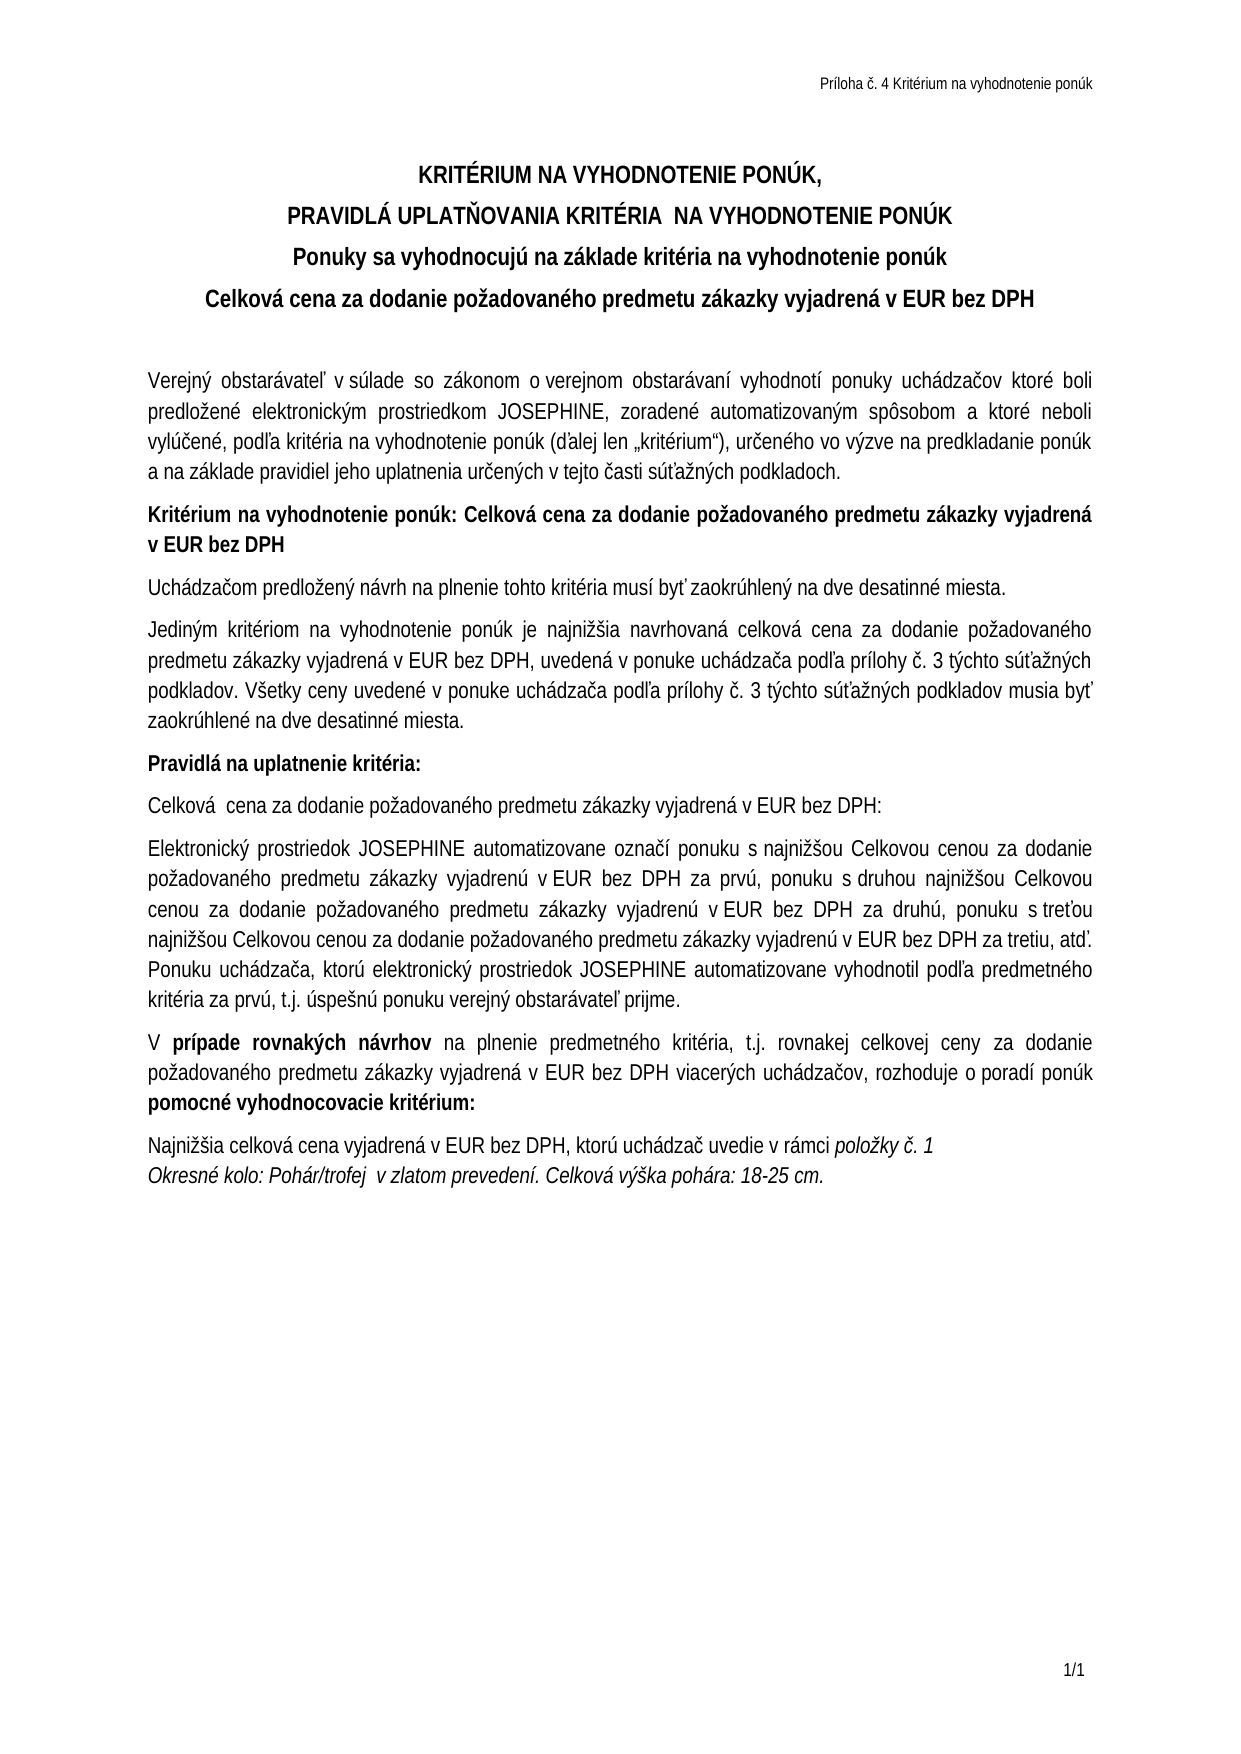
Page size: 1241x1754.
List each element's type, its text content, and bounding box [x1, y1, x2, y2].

text Najnižšia celková cena vyjadrená v EUR bez DPH, ktorú uchádzač uvedie v rámci položky č. 1 [148, 1132, 1093, 1158]
text Elektronický prostriedok JOSEPHINE automatizovane označí ponuku s najnižšou Celkovou cenou za dodanie požadovaného predmetu zákazky vyjadrenú v EUR bez DPH za prvú, ponuku s druhou najnižšou Celkovou cenou za dodanie požadovaného predmetu zákazky vyjadrenú v EUR bez DPH za druhú, ponuku s treťou najnižšou Celkovou cenou za dodanie požadovaného predmetu zákazky vyjadrenú v EUR bez DPH za tretiu, atď. Ponuku uchádzača, ktorú elektronický prostriedok JOSEPHINE automatizovane vyhodnotil podľa predmetného kritéria za prvú, t.j. úspešnú ponuku verejný obstarávateľ prijme. [148, 835, 1093, 1012]
text Celková cena za dodanie požadovaného predmetu zákazky vyjadrená v EUR bez DPH: [148, 792, 1093, 819]
list Okresné kolo: Pohár/trofej v zlatom prevedení. Celková výška pohára: 18-25 cm. [148, 1162, 1093, 1188]
text KRITÉRIUM NA VYHODNOTENIE PONÚK, [148, 160, 1093, 189]
text Kritérium na vyhodnotenie ponúk: Celková cena za dodanie požadovaného predmetu zákazky vyjadrená v EUR bez DPH [148, 501, 1093, 557]
text Ponuky sa vyhodnocujú na základe kritéria na vyhodnotenie ponúk [148, 242, 1093, 271]
text Celková cena za dodanie požadovaného predmetu zákazky vyjadrená v EUR bez DPH [148, 283, 1093, 312]
text Jediným kritériom na vyhodnotenie ponúk je najnižšia navrhovaná celková cena za dodanie požadovaného predmetu zákazky vyjadrená v EUR bez DPH, uvedená v ponuke uchádzača podľa prílohy č. 3 týchto súťažných podkladov. Všetky ceny uvedené v ponuke uchádzača podľa prílohy č. 3 týchto súťažných podkladov musia byť zaokrúhlené na dve desatinné miesta. [148, 616, 1093, 733]
text Pravidlá na uplatnenie kritéria: [148, 750, 1093, 776]
text V prípade rovnakých návrhov na plnenie predmetného kritéria, t.j. rovnakej celkovej ceny za dodanie požadovaného predmetu zákazky vyjadrená v EUR bez DPH viacerých uchádzačov, rozhoduje o poradí ponúk pomocné vyhodnocovacie kritérium: [148, 1029, 1093, 1116]
list Uchádzačom predložený návrh na plnenie tohto kritéria musí byť zaokrúhlený na dve desatinné miesta. [148, 574, 1093, 600]
text PRAVIDLÁ UPLATŇOVANIA KRITÉRIA NA VYHODNOTENIE PONÚK [148, 201, 1093, 230]
text Verejný obstarávateľ v súlade so zákonom o verejnom obstarávaní vyhodnotí ponuky uchádzačov ktoré boli predložené elektronickým prostriedkom JOSEPHINE, zoradené automatizovaným spôsobom a ktoré neboli vylúčené, podľa kritéria na vyhodnotenie ponúk (ďalej len „kritérium“), určeného vo výzve na predkladanie ponúk a na základe pravidiel jeho uplatnenia určených v tejto časti súťažných podkladoch. [148, 367, 1093, 484]
